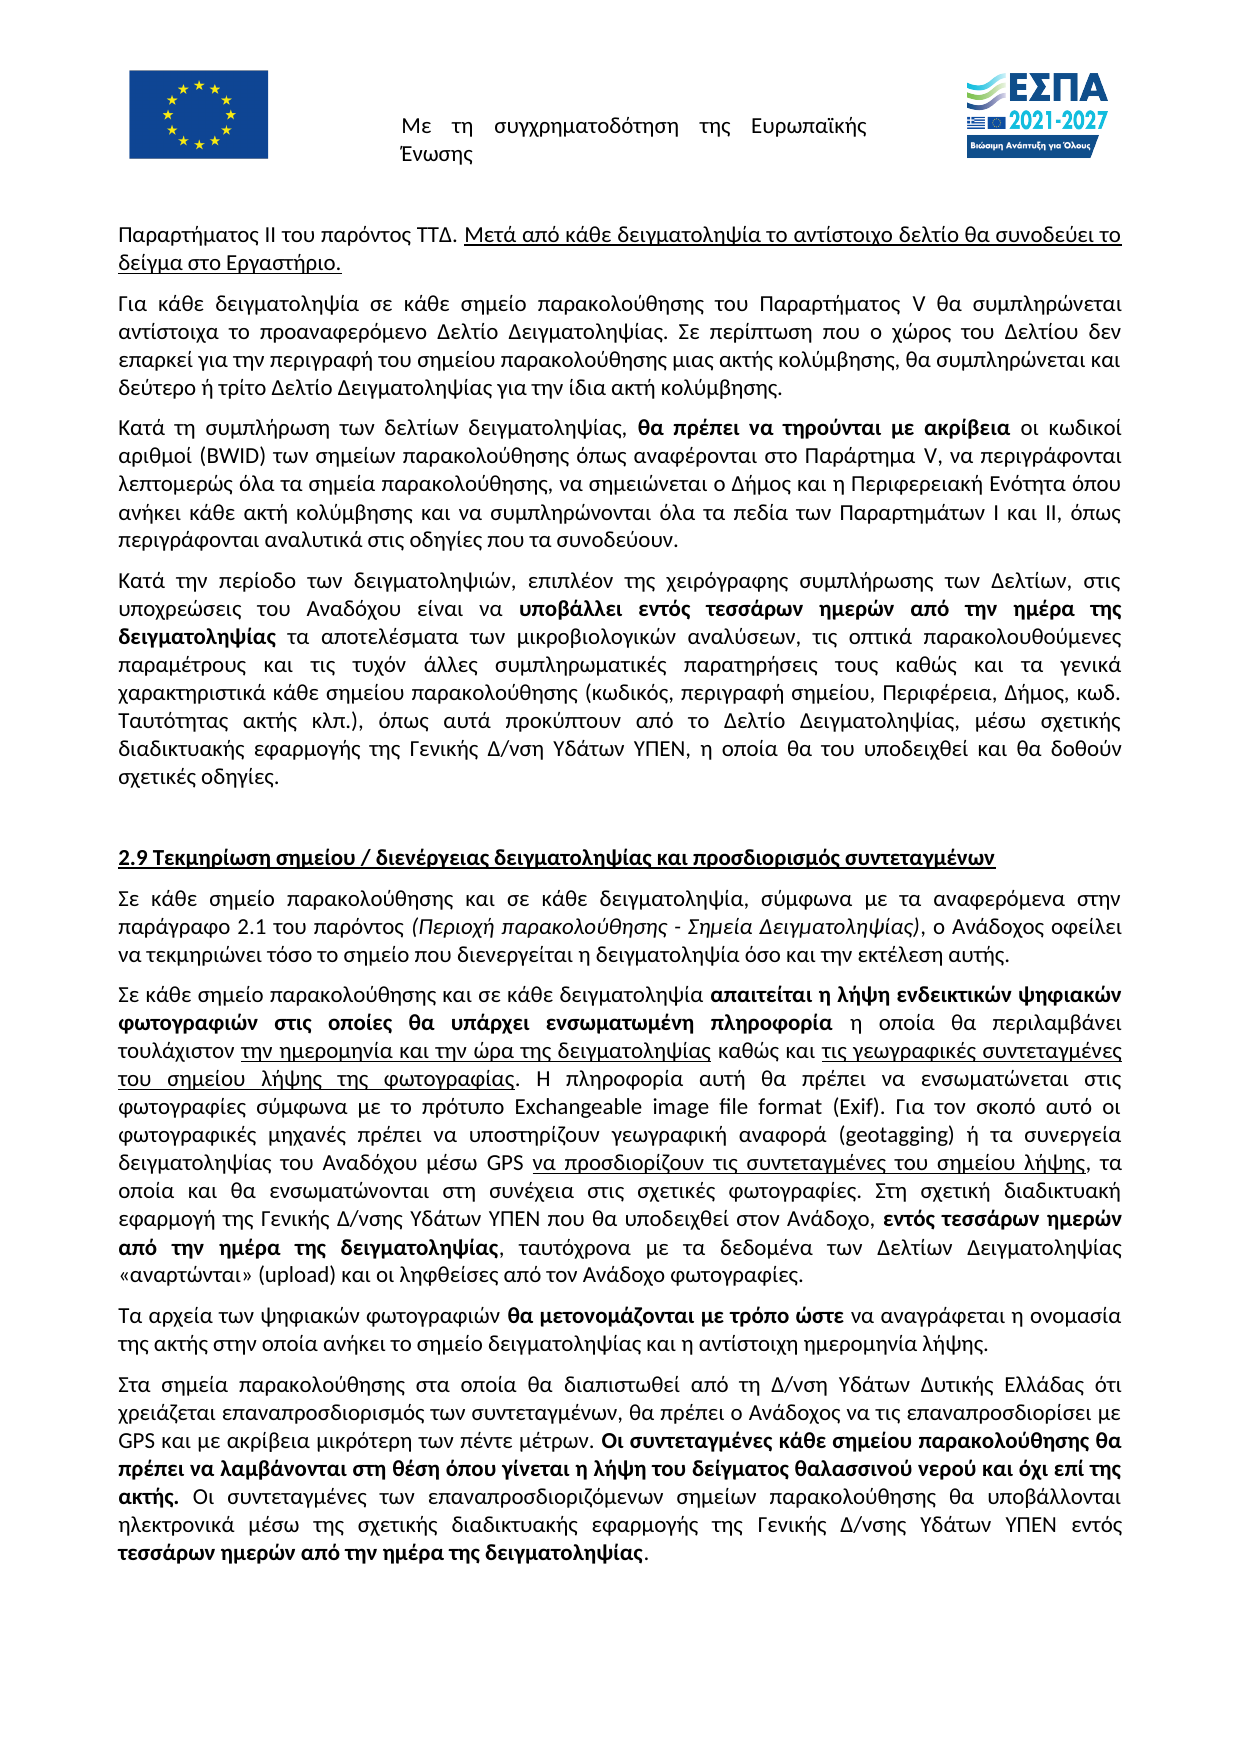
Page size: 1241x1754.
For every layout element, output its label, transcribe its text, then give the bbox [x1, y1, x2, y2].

text Κατά την περίοδο των δειγματοληψιών, επιπλέον της χειρόγραφης συμπλήρωσης των Δελτίων, στις υποχρεώσεις του Αναδόχου είναι να υποβάλλει εντός τεσσάρων ημερών από την ημέρα της δειγματοληψίας τα αποτελέσματα των μικροβιολογικών αναλύσεων, τις οπτικά παρακολουθούμενες παραμέτρους και τις τυχόν άλλες συμπληρωματικές παρατηρήσεις τους καθώς και τα γενικά χαρακτηριστικά κάθε σημείου παρακολούθησης (κωδικός, περιγραφή σημείου, Περιφέρεια, Δήμος, κωδ. Ταυτότητας ακτής κλπ.), όπως αυτά προκύπτουν από το Δελτίο Δειγματοληψίας, μέσω σχετικής διαδικτυακής εφαρμογής της Γενικής Δ/νση Υδάτων ΥΠΕΝ, η οποία θα του υποδειχθεί και θα δοθούν σχετικές οδηγίες. [118, 566, 1122, 790]
text Κατά τη συμπλήρωση των δελτίων δειγματοληψίας, θα πρέπει να τηρούνται με ακρίβεια οι κωδικοί αριθμοί (BWID) των σημείων παρακολούθησης όπως αναφέρονται στο Παράρτημα V, να περιγράφονται λεπτομερώς όλα τα σημεία παρακολούθησης, να σημειώνεται ο Δήμος και η Περιφερειακή Ενότητα όπου ανήκει κάθε ακτή κολύμβησης και να συμπληρώνονται όλα τα πεδία των Παραρτημάτων Ι και ΙΙ, όπως περιγράφονται αναλυτικά στις οδηγίες που τα συνοδεύουν. [118, 413, 1122, 554]
text 2.9 Τεκμηρίωση σημείου / διενέργειας δειγματοληψίας και προσδιορισμός συντεταγμένων [118, 843, 1122, 871]
text Στα σημεία παρακολούθησης στα οποία θα διαπιστωθεί από τη Δ/νση Υδάτων Δυτικής Ελλάδας ότι χρειάζεται επαναπροσδιορισμός των συντεταγμένων, θα πρέπει ο Ανάδοχος να τις επαναπροσδιορίσει με GPS και με ακρίβεια μικρότερη των πέντε μέτρων. Οι συντεταγμένες κάθε σημείου παρακολούθησης θα πρέπει να λαμβάνονται στη θέση όπου γίνεται η λήψη του δείγματος θαλασσινού νερού και όχι επί της ακτής. Οι συντεταγμένες των επαναπροσδιοριζόμενων σημείων παρακολούθησης θα υποβάλλονται ηλεκτρονικά μέσω της σχετικής διαδικτυακής εφαρμογής της Γενικής Δ/νσης Υδάτων ΥΠΕΝ εντός τεσσάρων ημερών από την ημέρα της δειγματοληψίας. [118, 1370, 1122, 1566]
picture [129, 70, 269, 159]
text Τα αρχεία των ψηφιακών φωτογραφιών θα μετονομάζονται με τρόπο ώστε να αναγράφεται η ονομασία της ακτής στην οποία ανήκει το σημείο δειγματοληψίας και η αντίστοιχη ημερομηνία λήψης. [118, 1301, 1122, 1357]
text Σε κάθε σημείο παρακολούθησης και σε κάθε δειγματοληψία απαιτείται η λήψη ενδεικτικών ψηφιακών φωτογραφιών στις οποίες θα υπάρχει ενσωματωμένη πληροφορία η οποία θα περιλαμβάνει τουλάχιστον την ημερομηνία και την ώρα της δειγματοληψίας καθώς και τις γεωγραφικές συντεταγμένες του σημείου λήψης της φωτογραφίας. Η πληροφορία αυτή θα πρέπει να ενσωματώνεται στις φωτογραφίες σύμφωνα με το πρότυπο Exchangeable image file format (Exif). Για τον σκοπό αυτό οι φωτογραφικές μηχανές πρέπει να υποστηρίζουν γεωγραφική αναφορά (geotagging) ή τα συνεργεία δειγματοληψίας του Αναδόχου μέσω GPS να προσδιορίζουν τις συντεταγμένες του σημείου λήψης, τα οποία και θα ενσωματώνονται στη συνέχεια στις σχετικές φωτογραφίες. Στη σχετική διαδικτυακή εφαρμογή της Γενικής Δ/νσης Υδάτων ΥΠΕΝ που θα υποδειχθεί στον Ανάδοχο, εντός τεσσάρων ημερών από την ημέρα της δειγματοληψίας, ταυτόχρονα με τα δεδομένα των Δελτίων Δειγματοληψίας «αναρτώνται» (upload) και οι ληφθείσες από τον Ανάδοχο φωτογραφίες. [118, 980, 1122, 1289]
text Σε κάθε σημείο παρακολούθησης και σε κάθε δειγματοληψία, σύμφωνα με τα αναφερόμενα στην παράγραφο 2.1 του παρόντος (Περιοχή παρακολούθησης - Σημεία Δειγματοληψίας), ο Ανάδοχος οφείλει να τεκμηριώνει τόσο το σημείο που διενεργείται η δειγματοληψία όσο και την εκτέλεση αυτής. [118, 884, 1122, 968]
text Για κάθε δειγματοληψία σε κάθε σημείο παρακολούθησης του Παραρτήματος V θα συμπληρώνεται αντίστοιχα το προαναφερόμενο Δελτίο Δειγματοληψίας. Σε περίπτωση που ο χώρος του Δελτίου δεν επαρκεί για την περιγραφή του σημείου παρακολούθησης μιας ακτής κολύμβησης, θα συμπληρώνεται και δεύτερο ή τρίτο Δελτίο Δειγματοληψίας για την ίδια ακτή κολύμβησης. [118, 289, 1122, 401]
picture [964, 70, 1111, 161]
